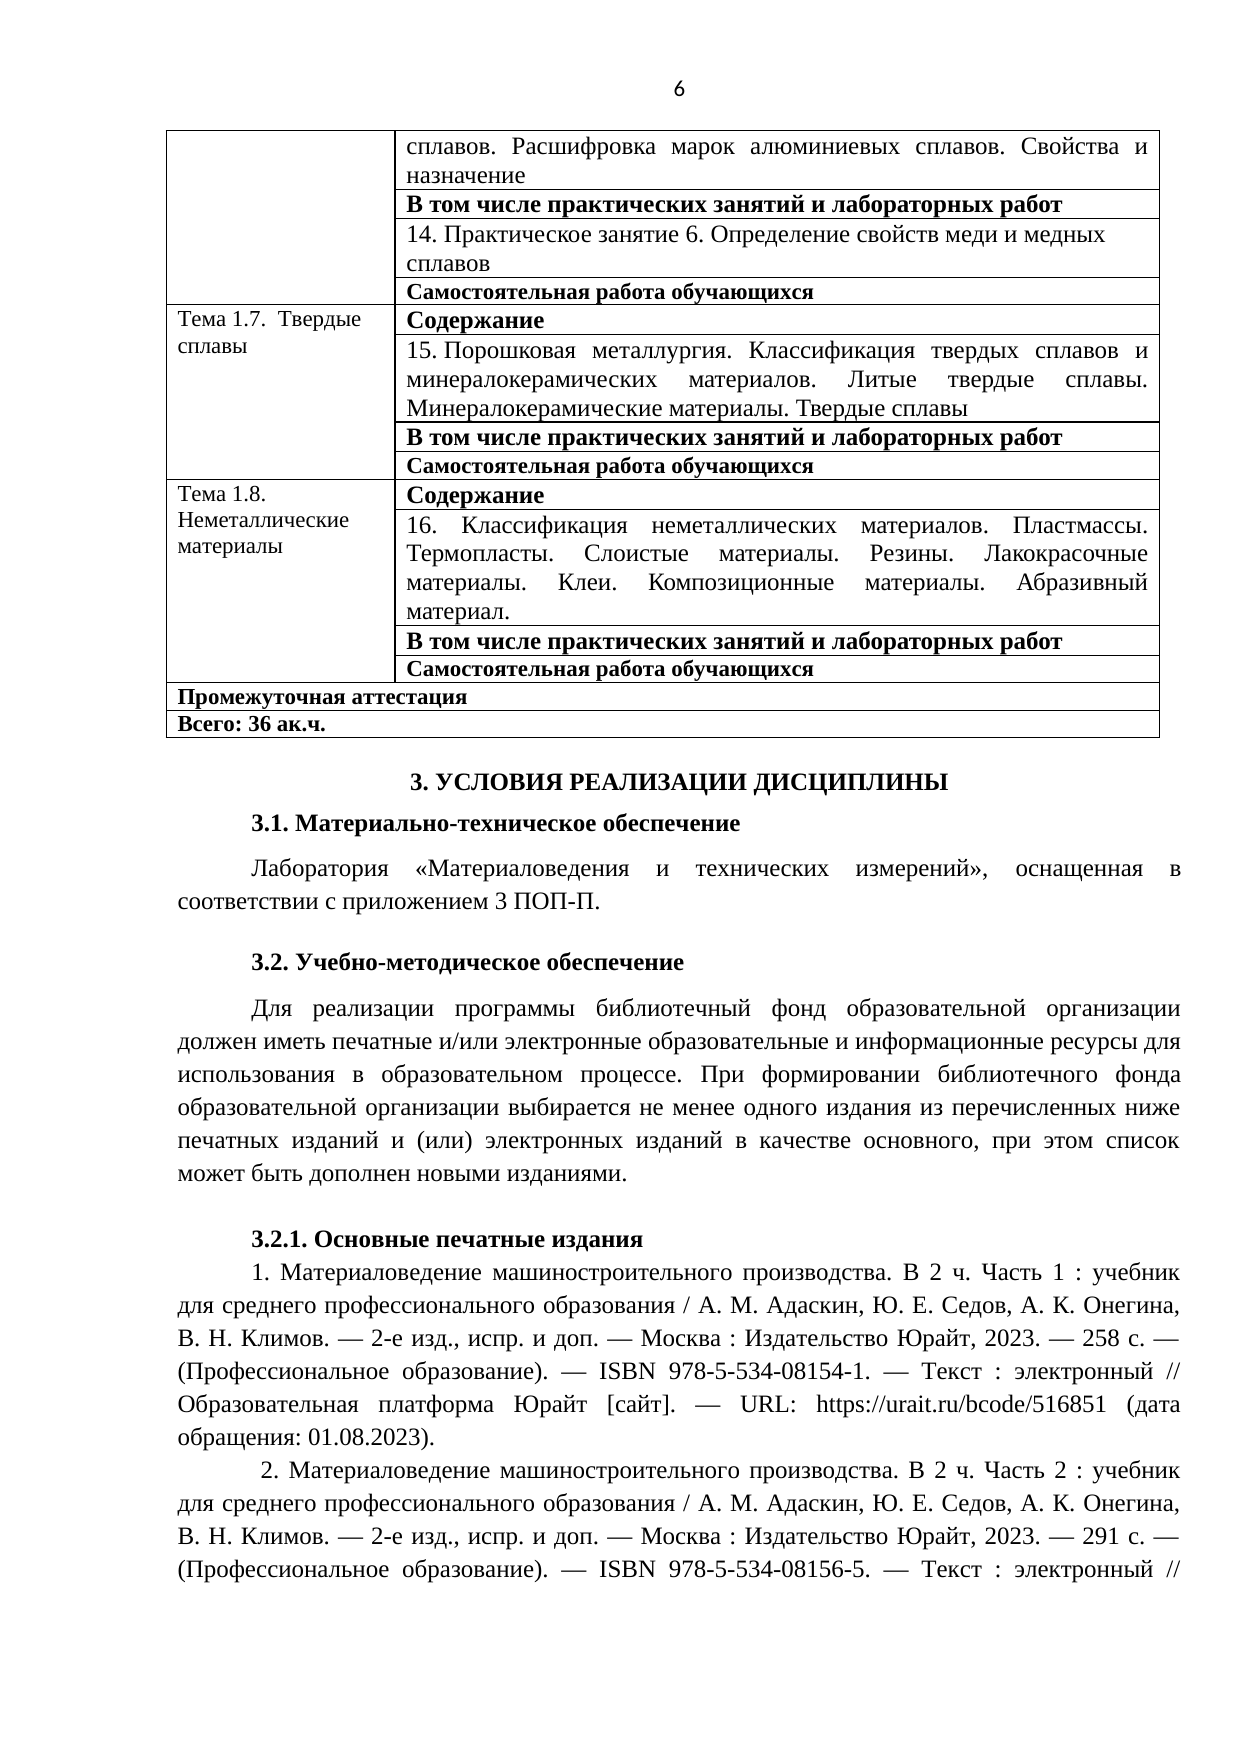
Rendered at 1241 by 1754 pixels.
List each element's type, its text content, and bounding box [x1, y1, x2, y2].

text 3.2.1. Основные печатные издания [177, 1224, 1181, 1253]
text 3.2. Учебно-методическое обеспечение [177, 947, 1181, 976]
table_cell Тема 1.8. Неметаллические материалы [167, 480, 394, 682]
table_cell 16. Классификация неметаллических материалов. Пластмассы. Термопласты. Слоистые материалы. Резины. Лакокрасочные материалы. Клеи. Композиционные материалы. Абразивный материал. [396, 510, 1159, 625]
table_cell Самостоятельная работа обучающихся [396, 278, 1159, 304]
table_cell Самостоятельная работа обучающихся [396, 656, 1159, 682]
table_cell В том числе практических занятий и лабораторных работ [396, 626, 1159, 654]
table_cell 15. Порошковая металлургия. Классификация твердых сплавов и минералокерамических материалов. Литые твердые сплавы. Минералокерамические материалы. Твердые сплавы [396, 335, 1159, 421]
table_cell Самостоятельная работа обучающихся [396, 452, 1159, 479]
text 3.1. Материально-техническое обеспечение [177, 808, 1181, 837]
table_cell Промежуточная аттестация [167, 683, 1159, 709]
list Для реализации программы библиотечный фонд образовательной организации должен иметь печатные и/или электронные образовательные и информационные ресурсы для использования в образовательном процессе. При формировании библиотечного фонда образовательной организации выбирается не менее одного издания из перечисленных ниже печатных изданий и (или) электронных изданий в качестве основного, при этом список может быть дополнен новыми изданиями. [177, 993, 1181, 1187]
table_cell В том числе практических занятий и лабораторных работ [396, 423, 1159, 451]
text 1. Материаловедение машиностроительного производства. В 2 ч. Часть 1 : учебник для среднего профессионального образования / А. М. Адаскин, Ю. Е. Седов, А. К. Онегина, В. Н. Климов. — 2-е изд., испр. и доп. — Москва : Издательство Юрайт, 2023. — 258 с. — (Профессиональное образование). — ISBN 978-5-534-08154-1. — Текст : электронный // Образовательная платформа Юрайт [сайт]. — URL: https://urait.ru/bcode/516851 (дата обращения: 01.08.2023). [177, 1257, 1181, 1451]
table_cell Тема 1.7. Твердые сплавы [167, 305, 394, 479]
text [177, 1455, 1181, 1583]
table_cell Всего: 36 ак.ч. [167, 711, 1159, 737]
table_cell Содержание [396, 305, 1159, 334]
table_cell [396, 131, 1159, 188]
text Лаборатория «Материаловедения и технических измерений», оснащенная в соответствии с приложением 3 ПОП-П. [177, 853, 1181, 915]
table_cell 14. Практическое занятие 6. Определение свойств меди и медных сплавов [396, 219, 1159, 277]
table_cell Содержание [396, 480, 1159, 509]
text 3. Условия реализации ДИСЦИПЛИНЫ [177, 767, 1181, 795]
table_cell В том числе практических занятий и лабораторных работ [396, 190, 1159, 218]
